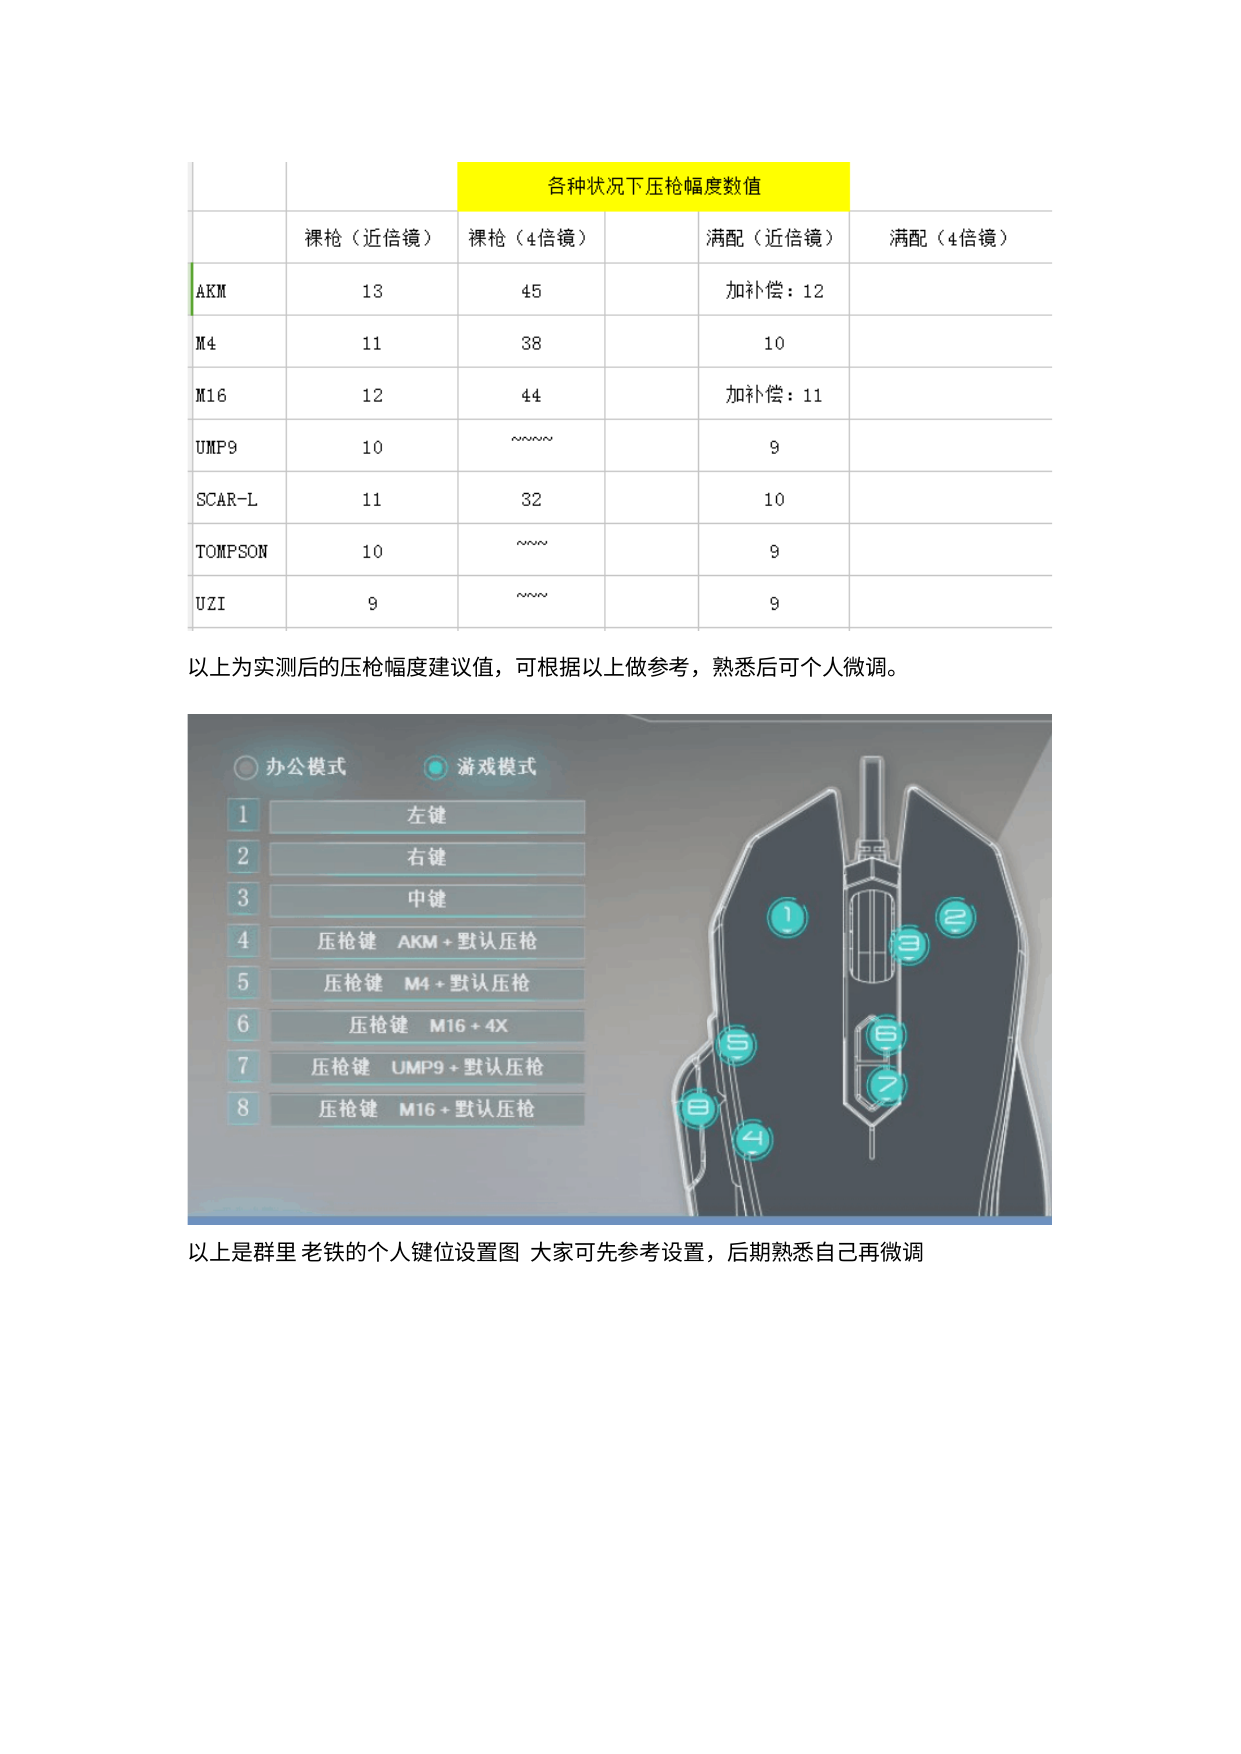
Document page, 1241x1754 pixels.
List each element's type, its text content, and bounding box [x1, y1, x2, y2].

text 以上为实测后的压枪幅度建议值，可根据以上做参考，熟悉后可个人微调。 [187, 649, 1053, 682]
picture [187, 714, 1052, 1225]
text 以上是群里 老铁的个人键位设置图 大家可先参考设置，后期熟悉自己再微调 [187, 1234, 1053, 1267]
picture [187, 162, 1053, 631]
